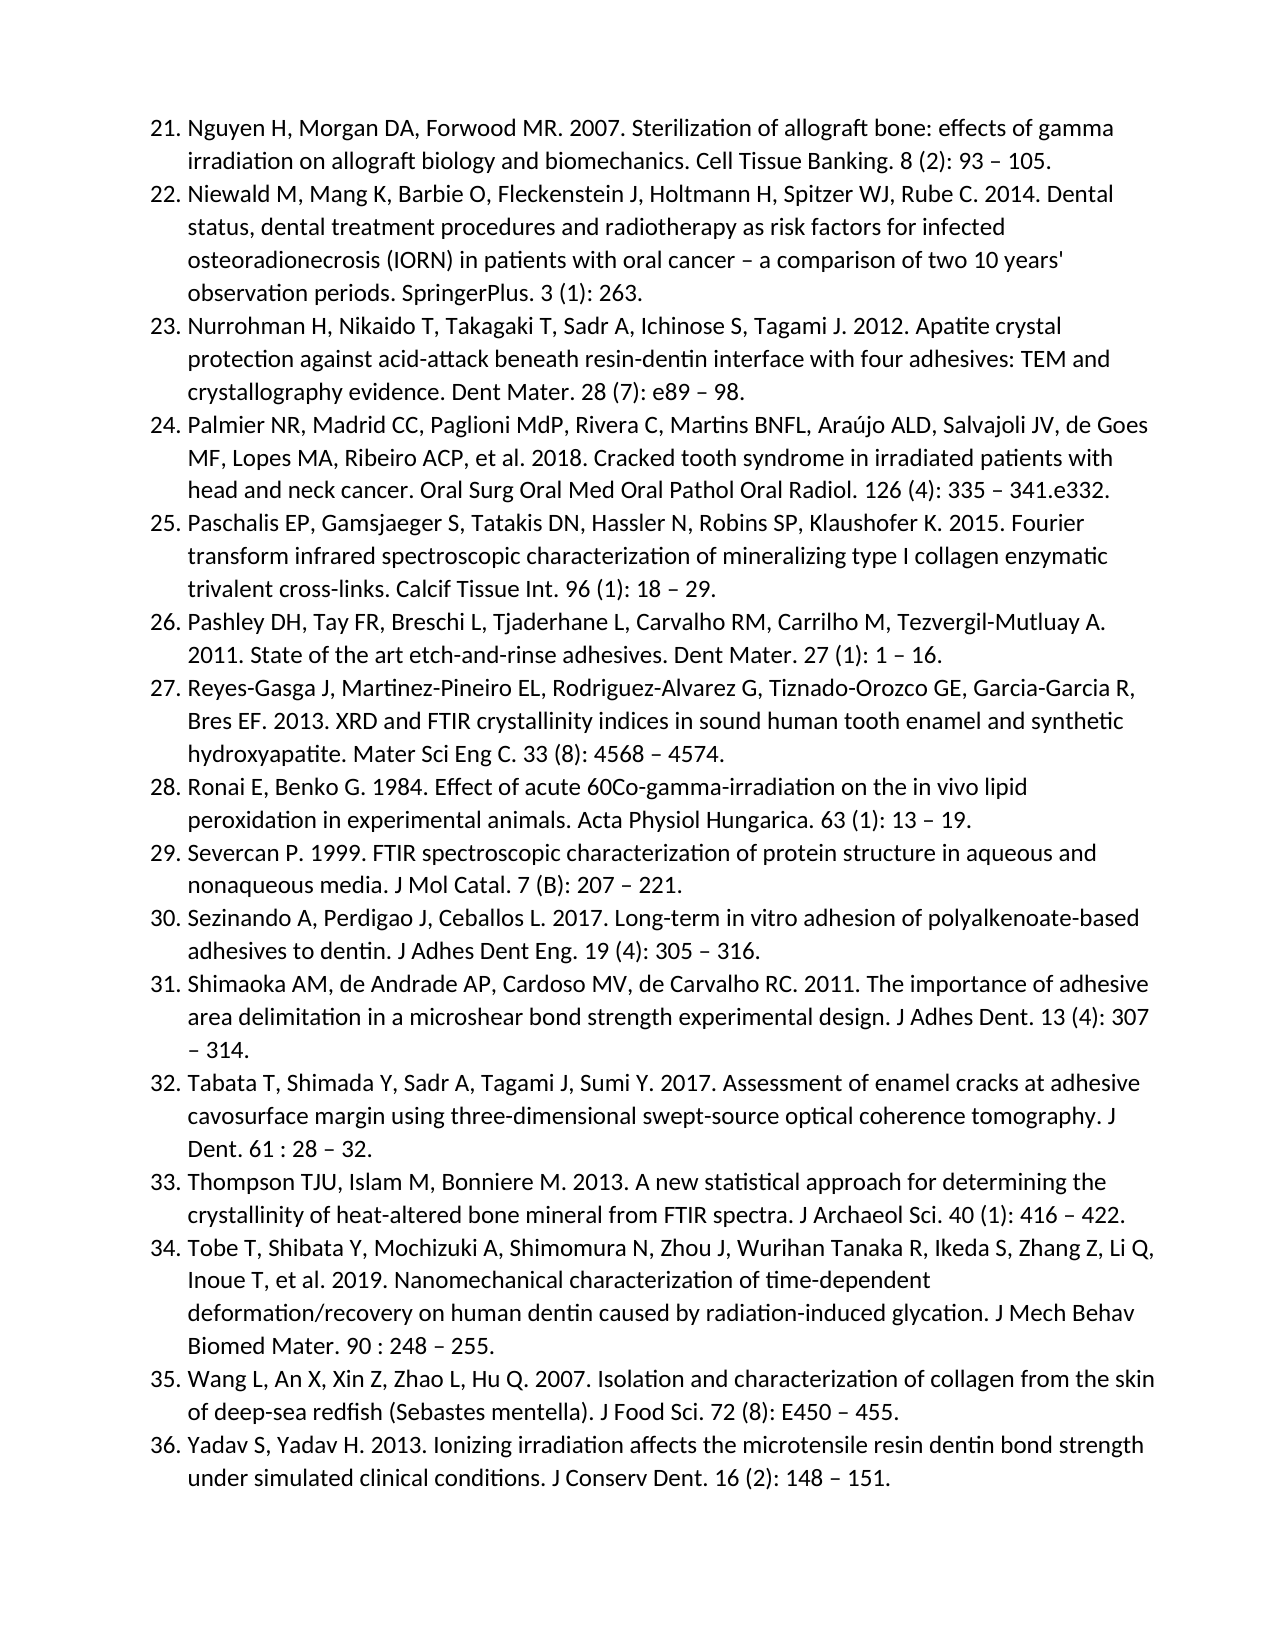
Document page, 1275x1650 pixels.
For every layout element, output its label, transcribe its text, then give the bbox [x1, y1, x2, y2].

list Tabata T, Shimada Y, Sadr A, Tagami J, Sumi Y. 2017. Assessment of enamel cracks at adhesive cavosurface margin using three-dimensional swept-source optical coherence tomography. J Dent. 61 : 28 – 32. [150, 1067, 1162, 1163]
list Ronai E, Benko G. 1984. Effect of acute 60Co-gamma-irradiation on the in vivo lipid peroxidation in experimental animals. Acta Physiol Hungarica. 63 (1): 13 – 19. [150, 771, 1162, 834]
list Reyes-Gasga J, Martinez-Pineiro EL, Rodriguez-Alvarez G, Tiznado-Orozco GE, Garcia-Garcia R, Bres EF. 2013. XRD and FTIR crystallinity indices in sound human tooth enamel and synthetic hydroxyapatite. Mater Sci Eng C. 33 (8): 4568 – 4574. [150, 672, 1162, 768]
list Severcan P. 1999. FTIR spectroscopic characterization of protein structure in aqueous and nonaqueous media. J Mol Catal. 7 (B): 207 – 221. [150, 837, 1162, 900]
list Palmier NR, Madrid CC, Paglioni MdP, Rivera C, Martins BNFL, Araújo ALD, Salvajoli JV, de Goes MF, Lopes MA, Ribeiro ACP, et al. 2018. Cracked tooth syndrome in irradiated patients with head and neck cancer. Oral Surg Oral Med Oral Pathol Oral Radiol. 126 (4): 335 – 341.e332. [150, 409, 1162, 505]
list Wang L, An X, Xin Z, Zhao L, Hu Q. 2007. Isolation and characterization of collagen from the skin of deep-sea redfish (Sebastes mentella). J Food Sci. 72 (8): E450 – 455. [150, 1363, 1162, 1427]
list Sezinando A, Perdigao J, Ceballos L. 2017. Long-term in vitro adhesion of polyalkenoate-based adhesives to dentin. J Adhes Dent Eng. 19 (4): 305 – 316. [150, 902, 1162, 966]
list Tobe T, Shibata Y, Mochizuki A, Shimomura N, Zhou J, Wurihan Tanaka R, Ikeda S, Zhang Z, Li Q, Inoue T, et al. 2019. Nanomechanical characterization of time-dependent deformation/recovery on human dentin caused by radiation-induced glycation. J Mech Behav Biomed Mater. 90 : 248 – 255. [150, 1232, 1162, 1361]
list Shimaoka AM, de Andrade AP, Cardoso MV, de Carvalho RC. 2011. The importance of adhesive area delimitation in a microshear bond strength experimental design. J Adhes Dent. 13 (4): 307 – 314. [150, 968, 1162, 1065]
list Nurrohman H, Nikaido T, Takagaki T, Sadr A, Ichinose S, Tagami J. 2012. Apatite crystal protection against acid-attack beneath resin-dentin interface with four adhesives: TEM and crystallography evidence. Dent Mater. 28 (7): e89 – 98. [150, 310, 1162, 406]
list Paschalis EP, Gamsjaeger S, Tatakis DN, Hassler N, Robins SP, Klaushofer K. 2015. Fourier transform infrared spectroscopic characterization of mineralizing type I collagen enzymatic trivalent cross-links. Calcif Tissue Int. 96 (1): 18 – 29. [150, 507, 1162, 604]
list Pashley DH, Tay FR, Breschi L, Tjaderhane L, Carvalho RM, Carrilho M, Tezvergil-Mutluay A. 2011. State of the art etch-and-rinse adhesives. Dent Mater. 27 (1): 1 – 16. [150, 606, 1162, 670]
list Yadav S, Yadav H. 2013. Ionizing irradiation affects the microtensile resin dentin bond strength under simulated clinical conditions. J Conserv Dent. 16 (2): 148 – 151. [150, 1429, 1162, 1493]
list Thompson TJU, Islam M, Bonniere M. 2013. A new statistical approach for determining the crystallinity of heat-altered bone mineral from FTIR spectra. J Archaeol Sci. 40 (1): 416 – 422. [150, 1166, 1162, 1229]
list Niewald M, Mang K, Barbie O, Fleckenstein J, Holtmann H, Spitzer WJ, Rube C. 2014. Dental status, dental treatment procedures and radiotherapy as risk factors for infected osteoradionecrosis (IORN) in patients with oral cancer – a comparison of two 10 years' observation periods. SpringerPlus. 3 (1): 263. [150, 178, 1162, 308]
list Nguyen H, Morgan DA, Forwood MR. 2007. Sterilization of allograft bone: effects of gamma irradiation on allograft biology and biomechanics. Cell Tissue Banking. 8 (2): 93 – 105. [150, 112, 1162, 176]
